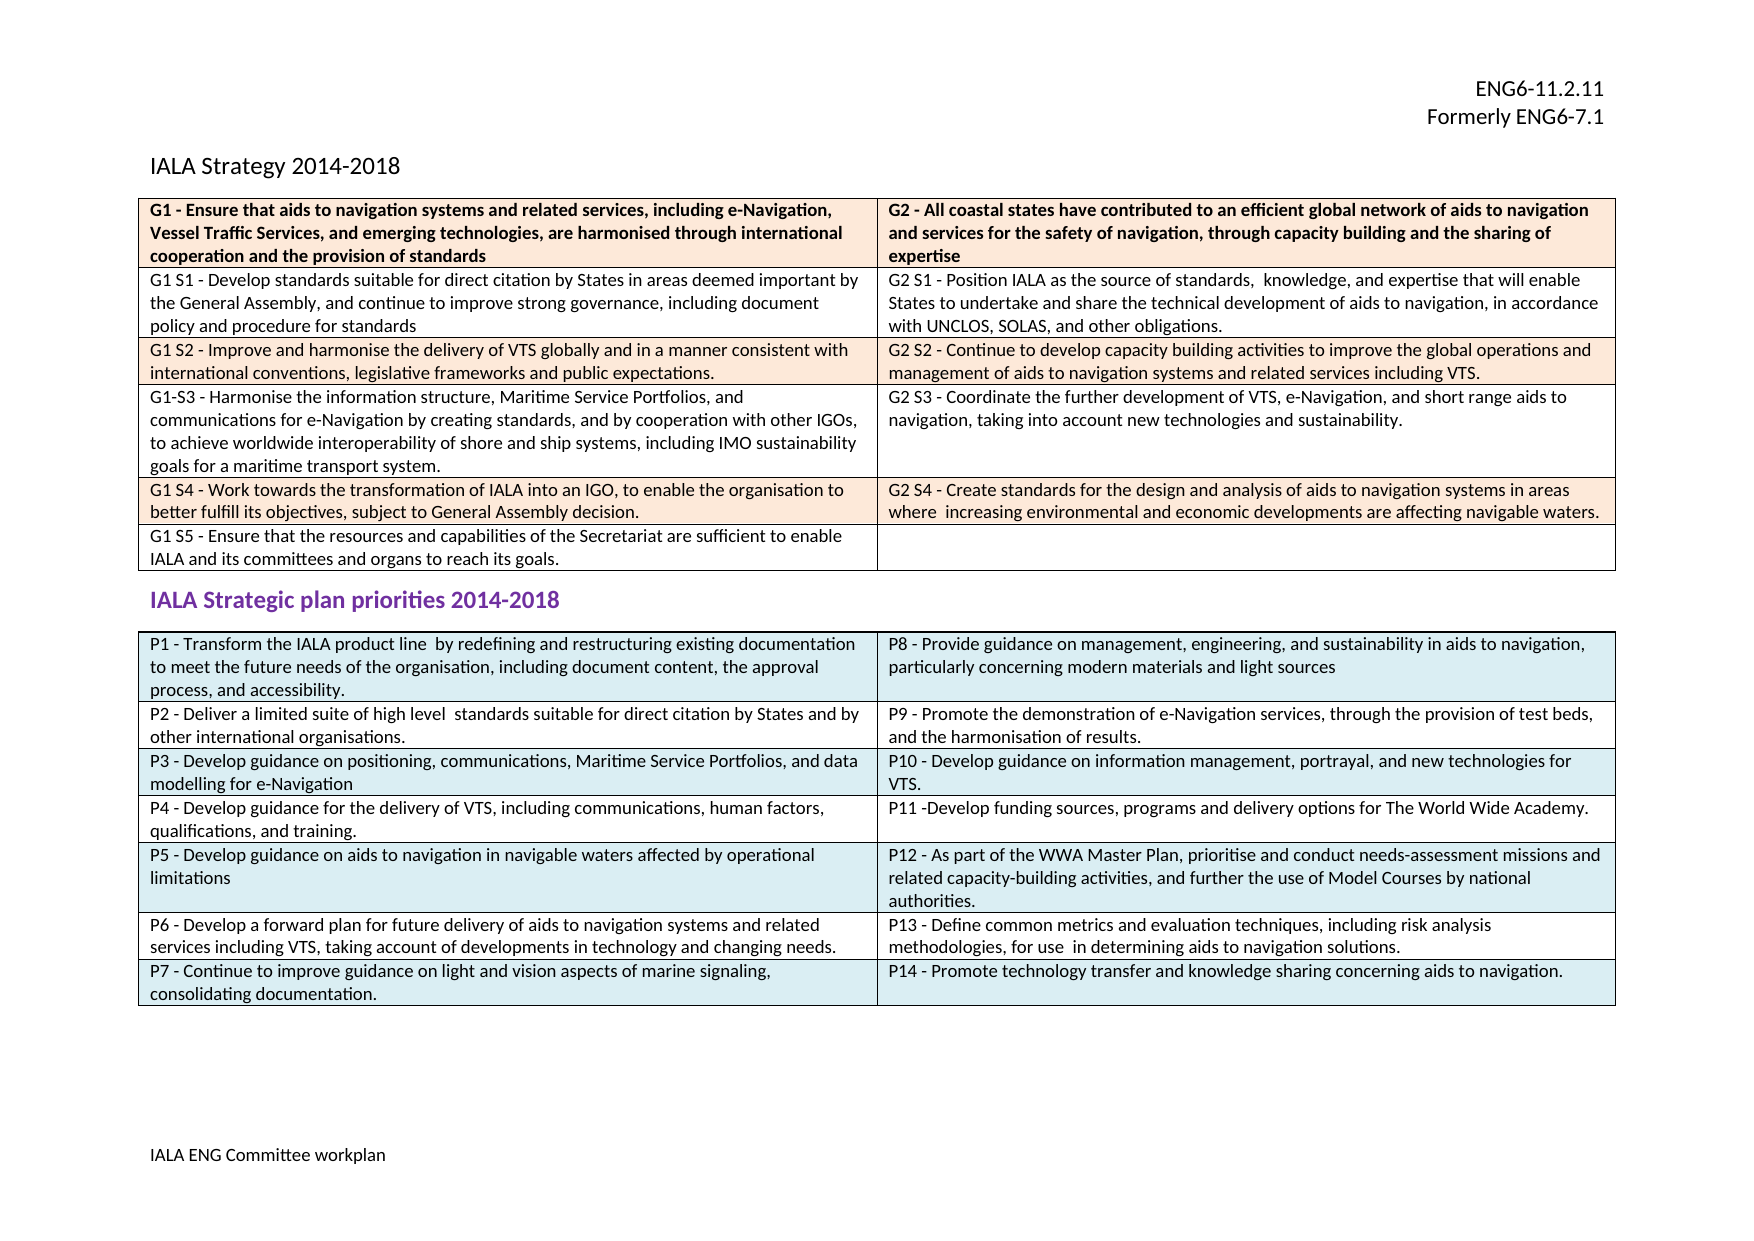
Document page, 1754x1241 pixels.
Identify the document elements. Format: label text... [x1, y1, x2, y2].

table_cell P5 - Develop guidance on aids to navigation in navigable waters affected by operational limitations [139, 843, 877, 912]
table_cell P2 - Deliver a limited suite of high level standards suitable for direct citation by States and by other international organisations. [139, 702, 877, 748]
table_cell G2 S2 - Continue to develop capacity building activities to improve the global operations and management of aids to navigation systems and related services including VTS. [878, 338, 1615, 384]
table_header P8 - Provide guidance on management, engineering, and sustainability in aids to navigation, particularly concerning modern materials and light sources [878, 633, 1615, 701]
table_header G2 - All coastal states have contributed to an efficient global network of aids to navigation and services for the safety of navigation, through capacity building and the sharing of expertise [878, 199, 1615, 267]
table_cell P9 - Promote the demonstration of e-Navigation services, through the provision of test beds, and the harmonisation of results. [878, 702, 1615, 748]
table_cell P11 -Develop funding sources, programs and delivery options for The World Wide Academy. [878, 796, 1615, 842]
table_cell G1 S5 - Ensure that the resources and capabilities of the Secretariat are sufficient to enable IALA and its committees and organs to reach its goals. [139, 525, 877, 570]
table_cell P13 - Define common metrics and evaluation techniques, including risk analysis methodologies, for use in determining aids to navigation solutions. [878, 913, 1615, 958]
table_cell [878, 525, 1615, 570]
table_cell P7 - Continue to improve guidance on light and vision aspects of marine signaling, consolidating documentation. [139, 960, 877, 1005]
table_cell P14 - Promote technology transfer and knowledge sharing concerning aids to navigation. [878, 960, 1615, 1005]
table_cell P6 - Develop a forward plan for future delivery of aids to navigation systems and related services including VTS, taking account of developments in technology and changing needs. [139, 913, 877, 958]
table_header P1 - Transform the IALA product line by redefining and restructuring existing documentation to meet the future needs of the organisation, including document content, the approval process, and accessibility. [139, 633, 877, 701]
table_cell G1 S1 - Develop standards suitable for direct citation by States in areas deemed important by the General Assembly, and continue to improve strong governance, including document policy and procedure for standards [139, 268, 877, 337]
table_cell G2 S1 - Position IALA as the source of standards, knowledge, and expertise that will enable States to undertake and share the technical development of aids to navigation, in accordance with UNCLOS, SOLAS, and other obligations. [878, 268, 1615, 337]
table_cell P3 - Develop guidance on positioning, communications, Maritime Service Portfolios, and data modelling for e-Navigation [139, 749, 877, 795]
subtitle IALA Strategic plan priorities 2014-2018 [150, 584, 1604, 614]
table_cell G2 S4 - Create standards for the design and analysis of aids to navigation systems in areas where increasing environmental and economic developments are affecting navigable waters. [878, 478, 1615, 523]
table_header G1 - Ensure that aids to navigation systems and related services, including e-Navigation, Vessel Traffic Services, and emerging technologies, are harmonised through international cooperation and the provision of standards [139, 199, 877, 267]
table_cell G1-S3 - Harmonise the information structure, Maritime Service Portfolios, and communications for e-Navigation by creating standards, and by cooperation with other IGOs, to achieve worldwide interoperability of shore and ship systems, including IMO sustainability goals for a maritime transport system. [139, 385, 877, 477]
table_cell P12 - As part of the WWA Master Plan, prioritise and conduct needs-assessment missions and related capacity-building activities, and further the use of Model Courses by national authorities. [878, 843, 1615, 912]
table_cell G1 S4 - Work towards the transformation of IALA into an IGO, to enable the organisation to better fulfill its objectives, subject to General Assembly decision. [139, 478, 877, 523]
table_cell P4 - Develop guidance for the delivery of VTS, including communications, human factors, qualifications, and training. [139, 796, 877, 842]
table_cell P10 - Develop guidance on information management, portrayal, and new technologies for VTS. [878, 749, 1615, 795]
table_cell G2 S3 - Coordinate the further development of VTS, e-Navigation, and short range aids to navigation, taking into account new technologies and sustainability. [878, 385, 1615, 477]
table_cell G1 S2 - Improve and harmonise the delivery of VTS globally and in a manner consistent with international conventions, legislative frameworks and public expectations. [139, 338, 877, 384]
text IALA Strategy 2014-2018 [150, 150, 1604, 181]
